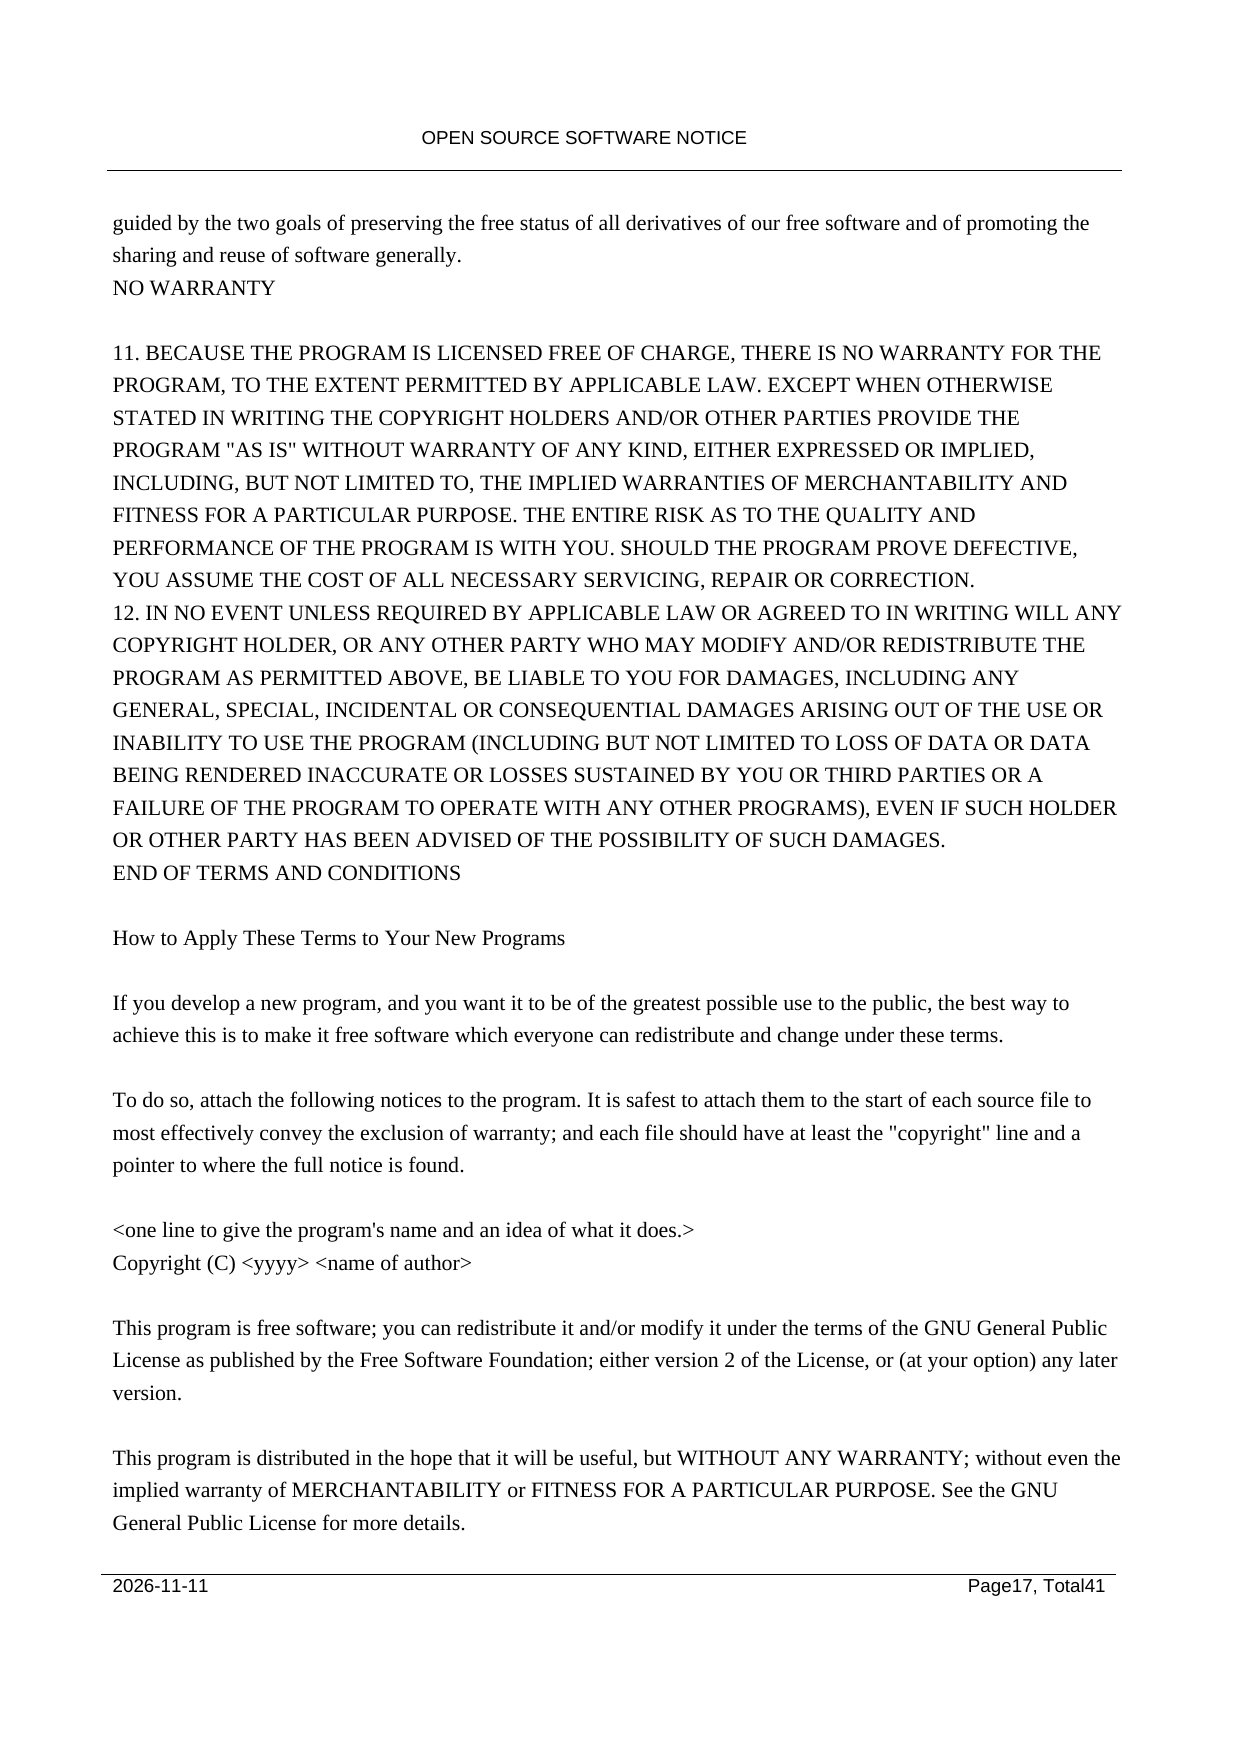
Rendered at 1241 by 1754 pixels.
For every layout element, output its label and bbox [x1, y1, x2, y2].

text [112, 206, 1128, 1539]
